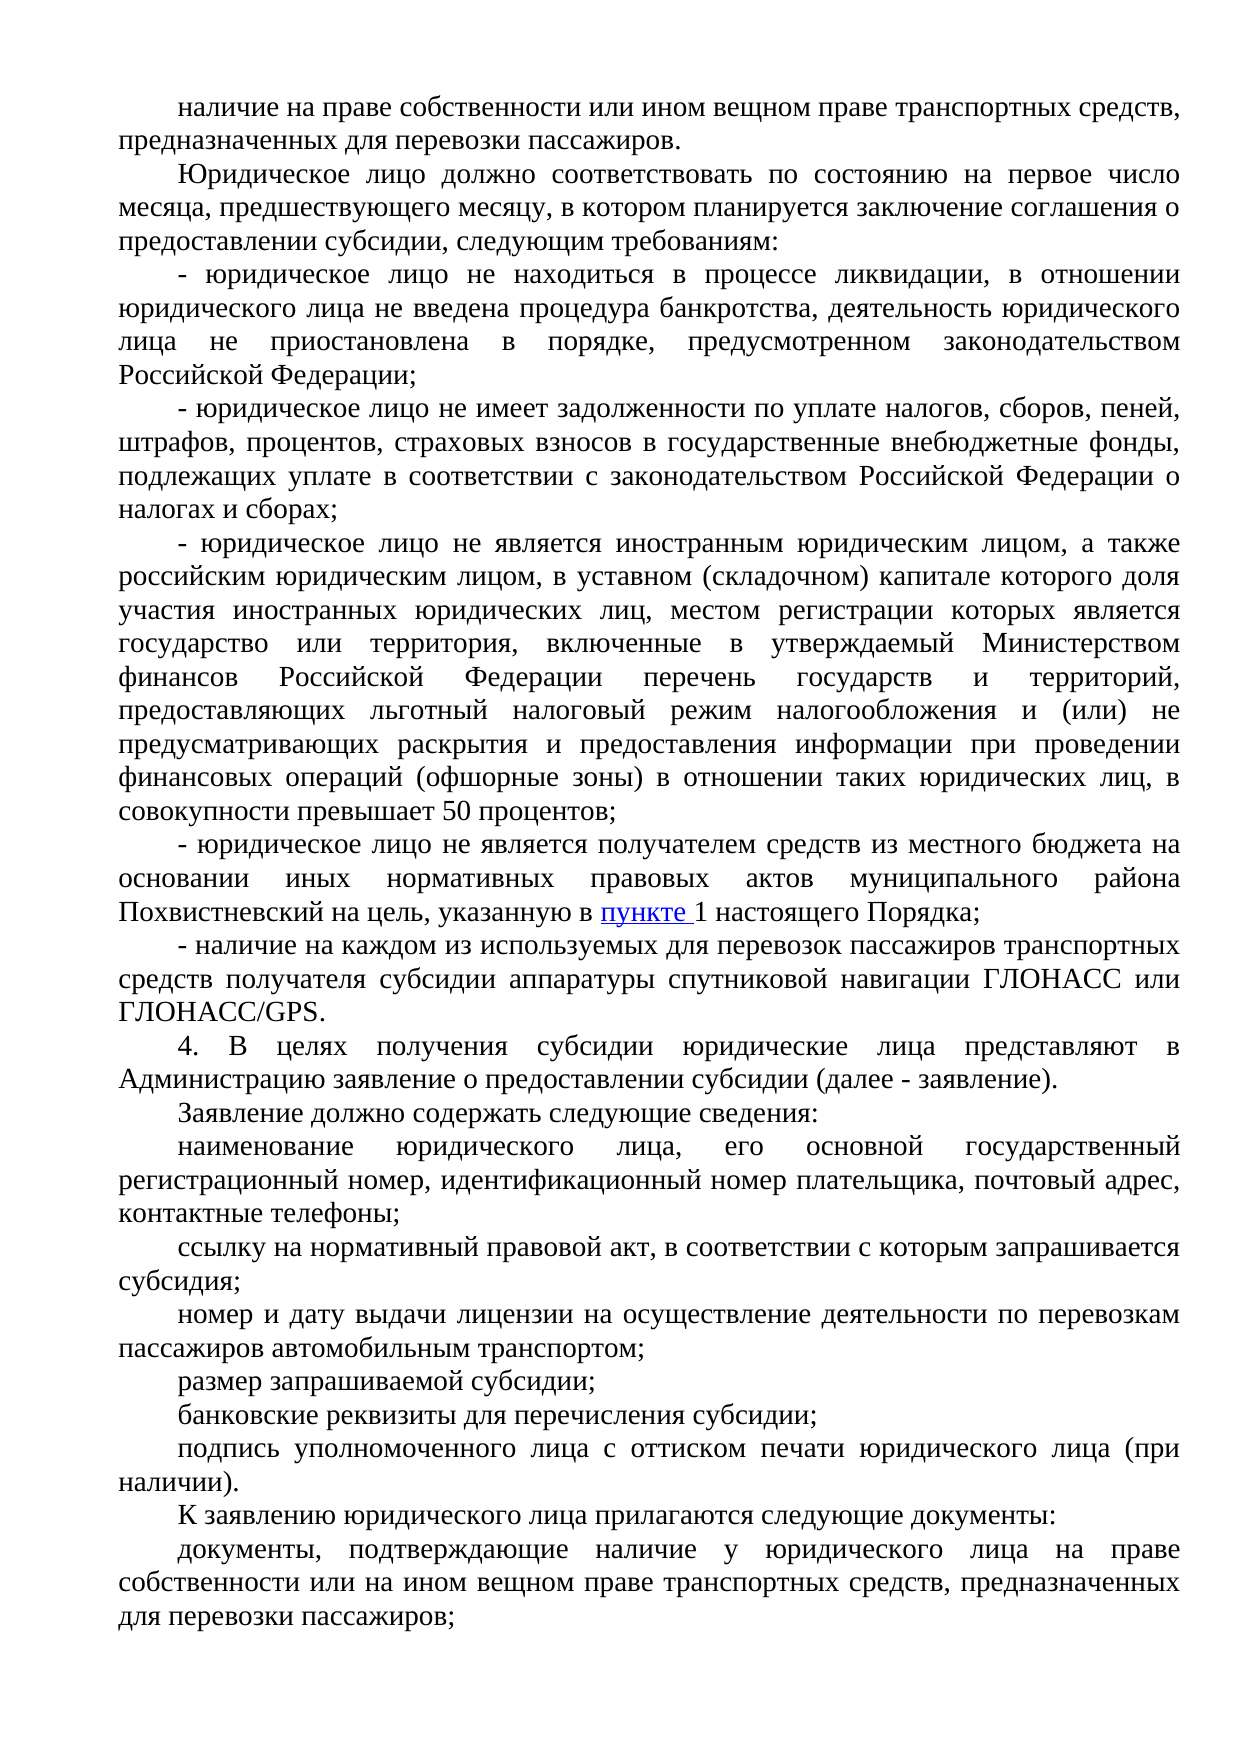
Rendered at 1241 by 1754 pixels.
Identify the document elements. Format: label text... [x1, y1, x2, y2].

text банковские реквизиты для перечисления субсидии; [118, 1397, 1181, 1430]
text ссылку на нормативный правовой акт, в соответствии с которым запрашивается субсидия; [118, 1229, 1181, 1296]
text 4. В целях получения субсидии юридические лица представляют в Администрацию заявление о предоставлении субсидии (далее - заявление). [118, 1028, 1181, 1095]
text - юридическое лицо не имеет задолженности по уплате налогов, сборов, пеней, штрафов, процентов, страховых взносов в государственные внебюджетные фонды, подлежащих уплате в соответствии с законодательством Российской Федерации о налогах и сборах; [118, 391, 1181, 525]
text документы, подтверждающие наличие у юридического лица на праве собственности или на ином вещном праве транспортных средств, предназначенных для перевозки пассажиров; [118, 1531, 1181, 1632]
text - юридическое лицо не является получателем средств из местного бюджета на основании иных нормативных правовых актов муниципального района Похвистневский на цель, указанную в пункте 1 настоящего Порядка; [118, 827, 1181, 927]
text Заявление должно содержать следующие сведения: [118, 1095, 1181, 1128]
text наличие на праве собственности или ином вещном праве транспортных средств, предназначенных для перевозки пассажиров. [118, 89, 1181, 156]
text номер и дату выдачи лицензии на осуществление деятельности по перевозкам пассажиров автомобильным транспортом; [118, 1296, 1181, 1363]
text - юридическое лицо не является иностранным юридическим лицом, а также российским юридическим лицом, в уставном (складочном) капитале которого доля участия иностранных юридических лиц, местом регистрации которых является государство или территория, включенные в утверждаемый Министерством финансов Российской Федерации перечень государств и территорий, предоставляющих льготный налоговый режим налогообложения и (или) не предусматривающих раскрытия и предоставления информации при проведении финансовых операций (офшорные зоны) в отношении таких юридических лиц, в совокупности превышает 50 процентов; [118, 525, 1181, 827]
text К заявлению юридического лица прилагаются следующие документы: [118, 1497, 1181, 1531]
text Юридическое лицо должно соответствовать по состоянию на первое число месяца, предшествующего месяцу, в котором планируется заключение соглашения о предоставлении субсидии, следующим требованиям: [118, 156, 1181, 256]
text - юридическое лицо не находиться в процессе ликвидации, в отношении юридического лица не введена процедура банкротства, деятельность юридического лица не приостановлена в порядке, предусмотренном законодательством Российской Федерации; [118, 256, 1181, 391]
text размер запрашиваемой субсидии; [118, 1363, 1181, 1397]
text подпись уполномоченного лица с оттиском печати юридического лица (при наличии). [118, 1430, 1181, 1497]
text наименование юридического лица, его основной государственный регистрационный номер, идентификационный номер плательщика, почтовый адрес, контактные телефоны; [118, 1128, 1181, 1229]
text - наличие на каждом из используемых для перевозок пассажиров транспортных средств получателя субсидии аппаратуры спутниковой навигации ГЛОНАСС или ГЛОНАСС/GPS. [118, 927, 1181, 1028]
